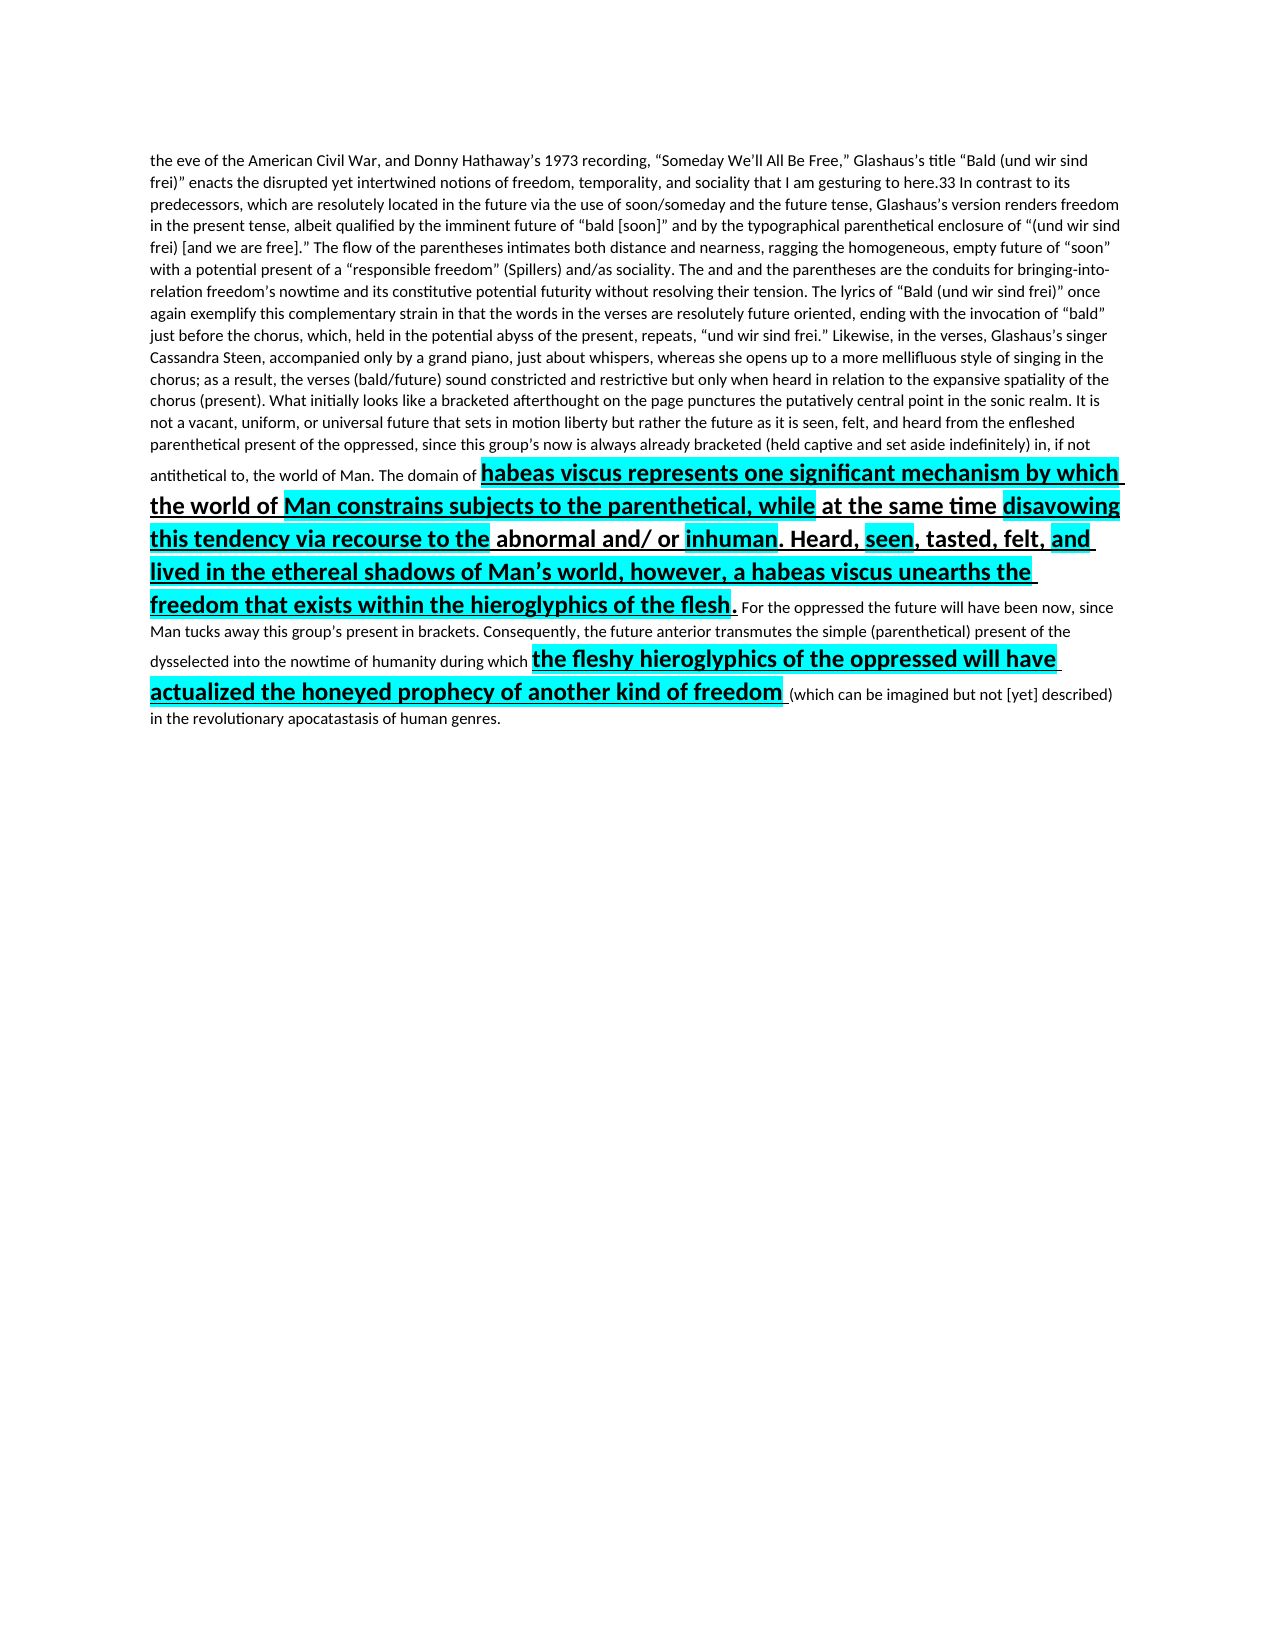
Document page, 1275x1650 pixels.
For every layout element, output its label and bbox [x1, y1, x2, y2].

text [150, 150, 1125, 729]
